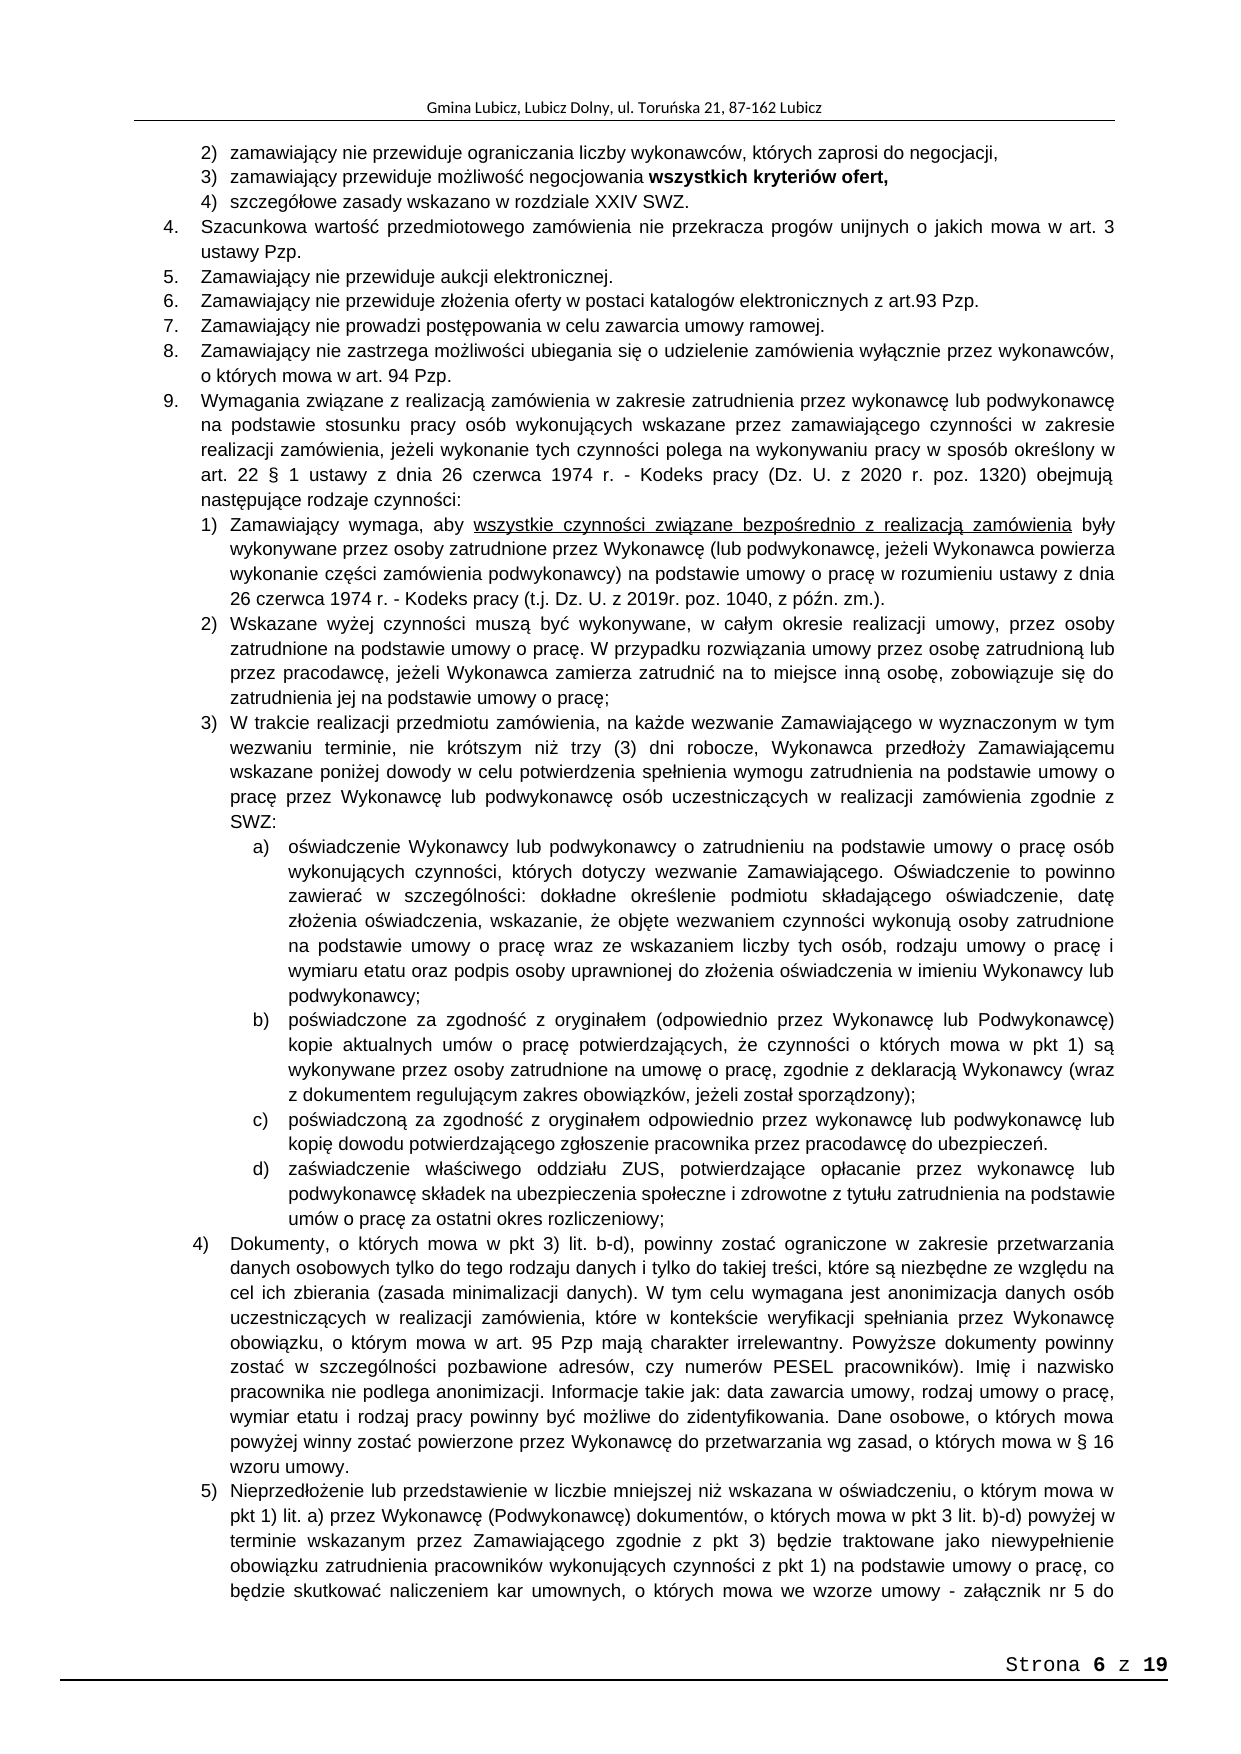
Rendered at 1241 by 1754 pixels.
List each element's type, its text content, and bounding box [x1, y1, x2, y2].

list Zamawiający nie przewiduje złożenia oferty w postaci katalogów elektronicznych z art.93 Pzp. [163, 290, 1115, 312]
list Zamawiający nie prowadzi postępowania w celu zawarcia umowy ramowej. [163, 315, 1115, 337]
list Wskazane wyżej czynności muszą być wykonywane, w całym okresie realizacji umowy, przez osoby zatrudnione na podstawie umowy o pracę. W przypadku rozwiązania umowy przez osobę zatrudnioną lub przez pracodawcę, jeżeli Wykonawca zamierza zatrudnić na to miejsce inną osobę, zobowiązuje się do zatrudnienia jej na podstawie umowy o pracę; [201, 613, 1115, 708]
list Dokumenty, o których mowa w pkt 3) lit. b-d), powinny zostać ograniczone w zakresie przetwarzania danych osobowych tylko do tego rodzaju danych i tylko do takiej treści, które są niezbędne ze względu na cel ich zbierania (zasada minimalizacji danych). W tym celu wymagana jest anonimizacja danych osób uczestniczących w realizacji zamówienia, które w kontekście weryfikacji spełniania przez Wykonawcę obowiązku, o którym mowa w art. 95 Pzp mają charakter irrelewantny. Powyższe dokumenty powinny zostać w szczególności pozbawione adresów, czy numerów PESEL pracowników). Imię i nazwisko pracownika nie podlega anonimizacji. Informacje takie jak: data zawarcia umowy, rodzaj umowy o pracę, wymiar etatu i rodzaj pracy powinny być możliwe do zidentyfikowania. Dane osobowe, o których mowa powyżej winny zostać powierzone przez Wykonawcę do przetwarzania wg zasad, o których mowa w § 16 wzoru umowy. [192, 1232, 1115, 1477]
list zamawiający nie przewiduje ograniczania liczby wykonawców, których zaprosi do negocjacji, [201, 142, 1115, 163]
list W trakcie realizacji przedmiotu zamówienia, na każde wezwanie Zamawiającego w wyznaczonym w tym wezwaniu terminie, nie krótszym niż trzy (3) dni robocze, Wykonawca przedłoży Zamawiającemu wskazane poniżej dowody w celu potwierdzenia spełnienia wymogu zatrudnienia na podstawie umowy o pracę przez Wykonawcę lub podwykonawcę osób uczestniczących w realizacji zamówienia zgodnie z SWZ: [201, 712, 1115, 832]
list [201, 1480, 1115, 1601]
list zaświadczenie właściwego oddziału ZUS, potwierdzające opłacanie przez wykonawcę lub podwykonawcę składek na ubezpieczenia społeczne i zdrowotne z tytułu zatrudnienia na podstawie umów o pracę za ostatni okres rozliczeniowy; [253, 1158, 1115, 1229]
list poświadczoną za zgodność z oryginałem odpowiednio przez wykonawcę lub podwykonawcę lub kopię dowodu potwierdzającego zgłoszenie pracownika przez pracodawcę do ubezpieczeń. [253, 1108, 1115, 1155]
list poświadczone za zgodność z oryginałem (odpowiednio przez Wykonawcę lub Podwykonawcę) kopie aktualnych umów o pracę potwierdzających, że czynności o których mowa w pkt 1) są wykonywane przez osoby zatrudnione na umowę o pracę, zgodnie z deklaracją Wykonawcy (wraz z dokumentem regulującym zakres obowiązków, jeżeli został sporządzony); [253, 1009, 1115, 1105]
list szczegółowe zasady wskazano w rozdziale XXIV SWZ. [201, 191, 1115, 213]
list Zamawiający nie przewiduje aukcji elektronicznej. [163, 266, 1115, 287]
list oświadczenie Wykonawcy lub podwykonawcy o zatrudnieniu na podstawie umowy o pracę osób wykonujących czynności, których dotyczy wezwanie Zamawiającego. Oświadczenie to powinno zawierać w szczególności: dokładne określenie podmiotu składającego oświadczenie, datę złożenia oświadczenia, wskazanie, że objęte wezwaniem czynności wykonują osoby zatrudnione na podstawie umowy o pracę wraz ze wskazaniem liczby tych osób, rodzaju umowy o pracę i wymiaru etatu oraz podpis osoby uprawnionej do złożenia oświadczenia w imieniu Wykonawcy lub podwykonawcy; [253, 836, 1115, 1006]
list zamawiający przewiduje możliwość negocjowania wszystkich kryteriów ofert, [201, 166, 1115, 188]
list Zamawiający nie zastrzega możliwości ubiegania się o udzielenie zamówienia wyłącznie przez wykonawców, o których mowa w art. 94 Pzp. [163, 340, 1115, 386]
list Szacunkowa wartość przedmiotowego zamówienia nie przekracza progów unijnych o jakich mowa w art. 3 ustawy Pzp. [163, 216, 1115, 262]
list Wymagania związane z realizacją zamówienia w zakresie zatrudnienia przez wykonawcę lub podwykonawcę na podstawie stosunku pracy osób wykonujących wskazane przez zamawiającego czynności w zakresie realizacji zamówienia, jeżeli wykonanie tych czynności polega na wykonywaniu pracy w sposób określony w art. 22 § 1 ustawy z dnia 26 czerwca 1974 r. - Kodeks pracy (Dz. U. z 2020 r. poz. 1320) obejmują następujące rodzaje czynności: [163, 389, 1115, 510]
list Zamawiający wymaga, aby wszystkie czynności związane bezpośrednio z realizacją zamówienia były wykonywane przez osoby zatrudnione przez Wykonawcę (lub podwykonawcę, jeżeli Wykonawca powierza wykonanie części zamówienia podwykonawcy) na podstawie umowy o pracę w rozumieniu ustawy z dnia 26 czerwca 1974 r. - Kodeks pracy (t.j. Dz. U. z 2019r. poz. 1040, z późn. zm.). [201, 513, 1115, 609]
